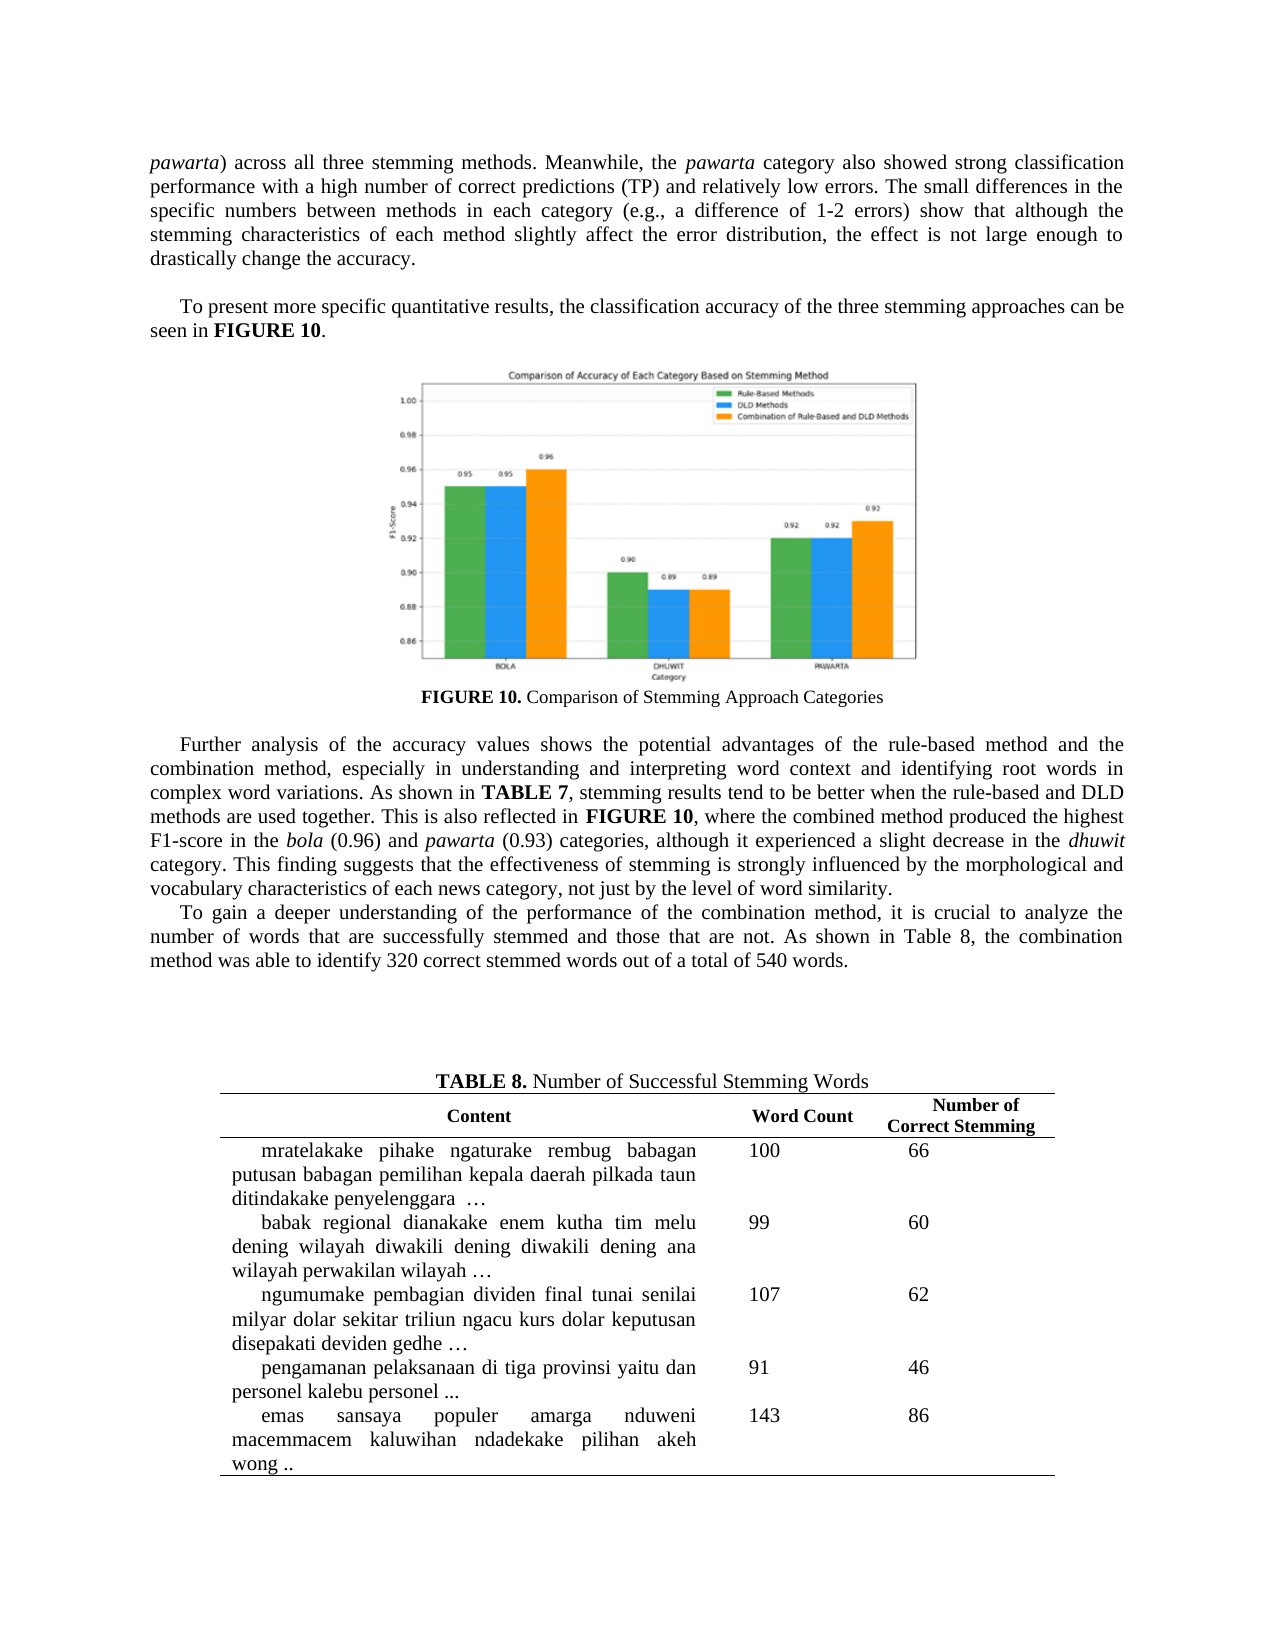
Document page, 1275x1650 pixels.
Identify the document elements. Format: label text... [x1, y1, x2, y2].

table_cell 46 [867, 1355, 1055, 1403]
table_cell babak regional dianakake enem kutha tim melu dening wilayah diwakili dening diwakili dening ana wilayah perwakilan wilayah … [220, 1210, 708, 1282]
table_cell 66 [867, 1138, 1055, 1210]
text To present more specific quantitative results, the classification accuracy of the three stemming approaches can be seen in FIGURE 10. [150, 294, 1125, 342]
table_cell 62 [867, 1283, 1055, 1354]
text To gain a deeper understanding of the performance of the combination method, it is crucial to analyze the number of words that are successfully stemmed and those that are not. As shown in Table 8, the combination method was able to identify 320 correct stemmed words out of a total of 540 words. [150, 900, 1125, 972]
table_cell emas sansaya populer amarga nduweni macemmacem kaluwihan ndadekake pilihan akeh wong .. [220, 1403, 708, 1475]
table_cell 143 [708, 1403, 867, 1475]
table_cell ngumumake pembagian dividen final tunai senilai milyar dolar sekitar triliun ngacu kurs dolar keputusan disepakati deviden gedhe … [220, 1283, 708, 1354]
table_cell 91 [708, 1355, 867, 1403]
table_cell pengamanan pelaksanaan di tiga provinsi yaitu dan personel kalebu personel ... [220, 1355, 708, 1403]
table_cell 100 [708, 1138, 867, 1210]
table_cell 99 [708, 1210, 867, 1282]
table_cell 107 [708, 1283, 867, 1354]
table_header Number of Correct Stemming [867, 1094, 1055, 1137]
table_header Word Count [708, 1094, 867, 1137]
table_cell mratelakake pihake ngaturake rembug babagan putusan babagan pemilihan kepala daerah pilkada taun ditindakake penyelenggara … [220, 1138, 708, 1210]
picture [384, 366, 921, 687]
table_header Content [220, 1094, 708, 1137]
text Further analysis of the accuracy values shows the potential advantages of the rule-based method and the combination method, especially in understanding and interpreting word context and identifying root words in complex word variations. As shown in TABLE 7, stemming results tend to be better when the rule-based and DLD methods are used together. This is also reflected in FIGURE 10, where the combined method produced the highest F1-score in the bola (0.96) and pawarta (0.93) categories, although it experienced a slight decrease in the dhuwit category. This finding suggests that the effectiveness of stemming is strongly influenced by the morphological and vocabulary characteristics of each news category, not just by the level of word similarity. [150, 732, 1125, 900]
text TABLE 8. Number of Successful Stemming Words [150, 1069, 1125, 1093]
table_cell 86 [867, 1403, 1055, 1475]
text FIGURE 10. Comparison of Stemming Approach Categories [150, 686, 1125, 708]
table_cell 60 [867, 1210, 1055, 1282]
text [150, 150, 1125, 270]
